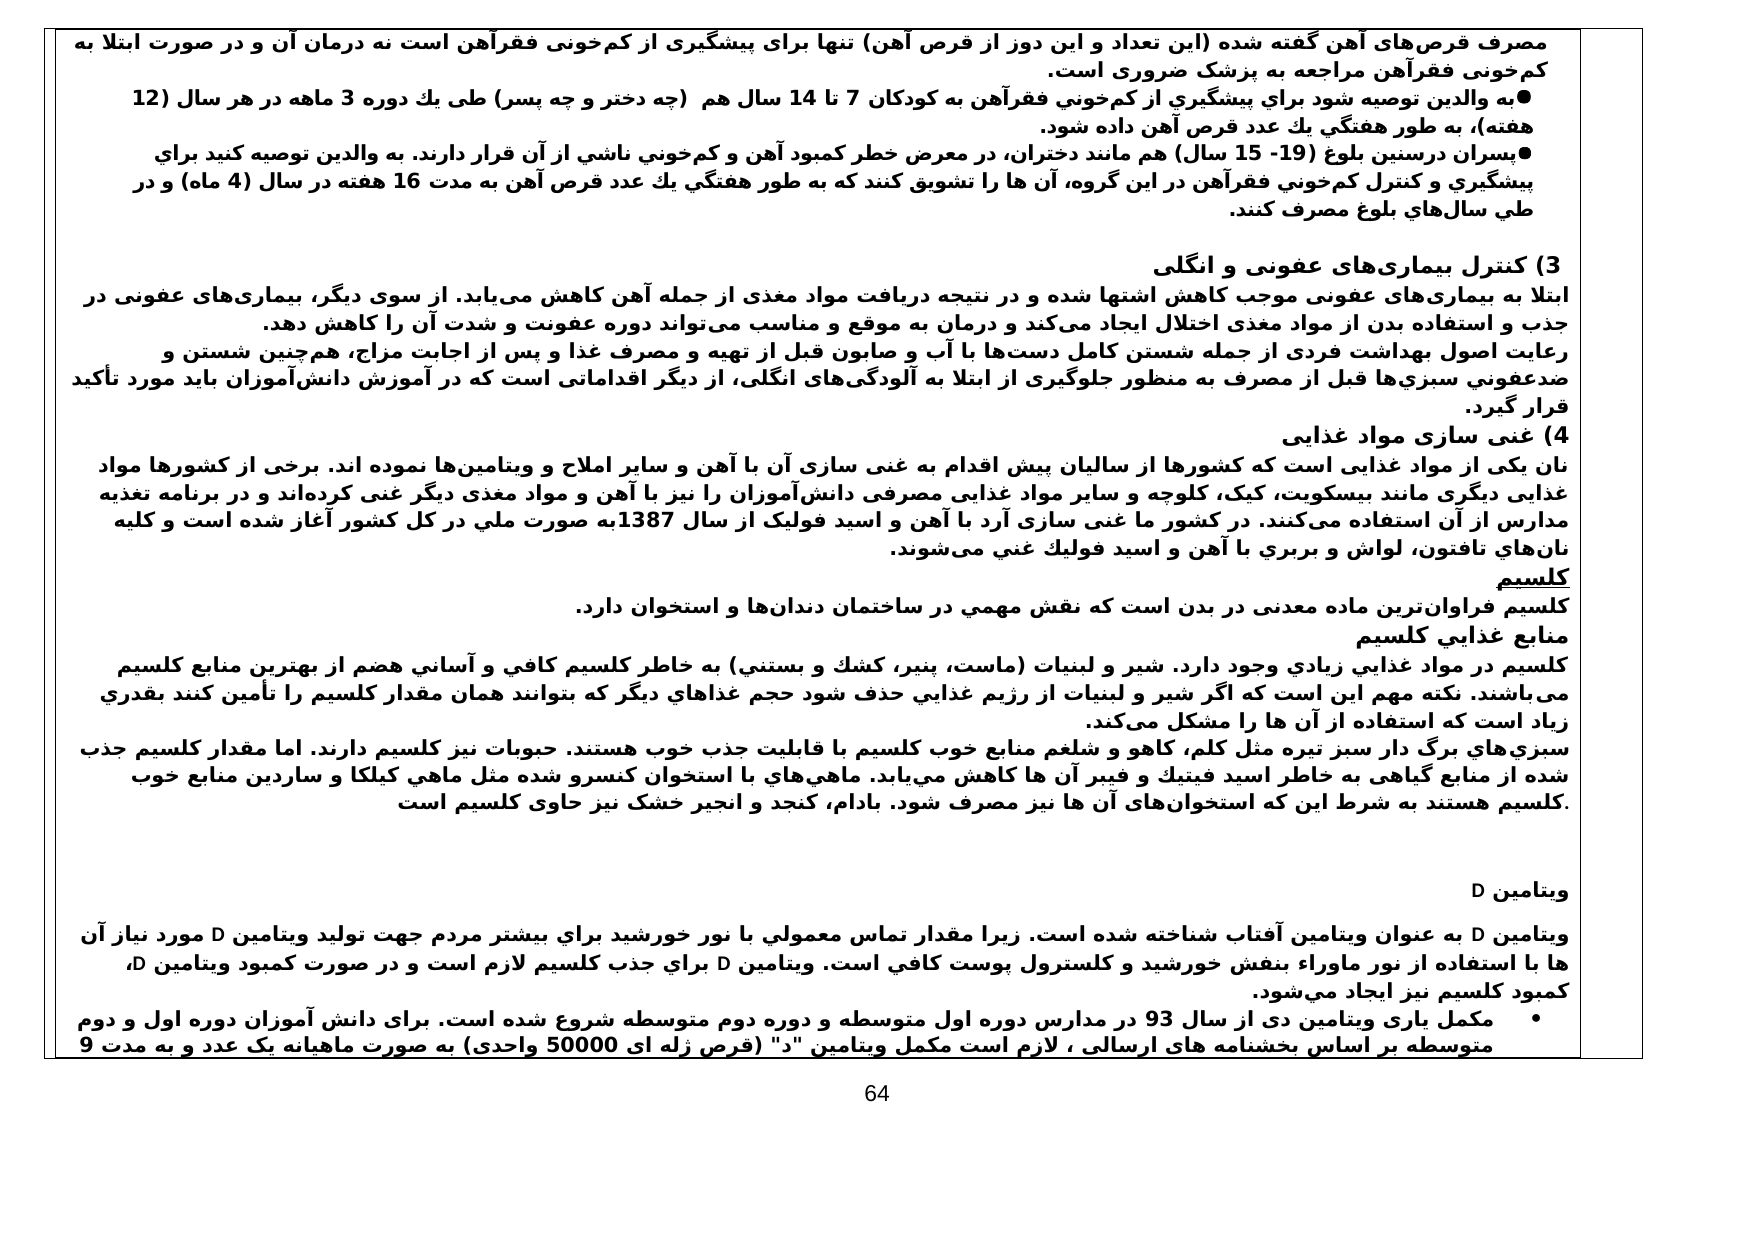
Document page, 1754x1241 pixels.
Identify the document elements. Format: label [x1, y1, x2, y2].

table_cell [56, 30, 1580, 1057]
table_cell [45, 29, 55, 1058]
table_cell [1581, 29, 1642, 1058]
